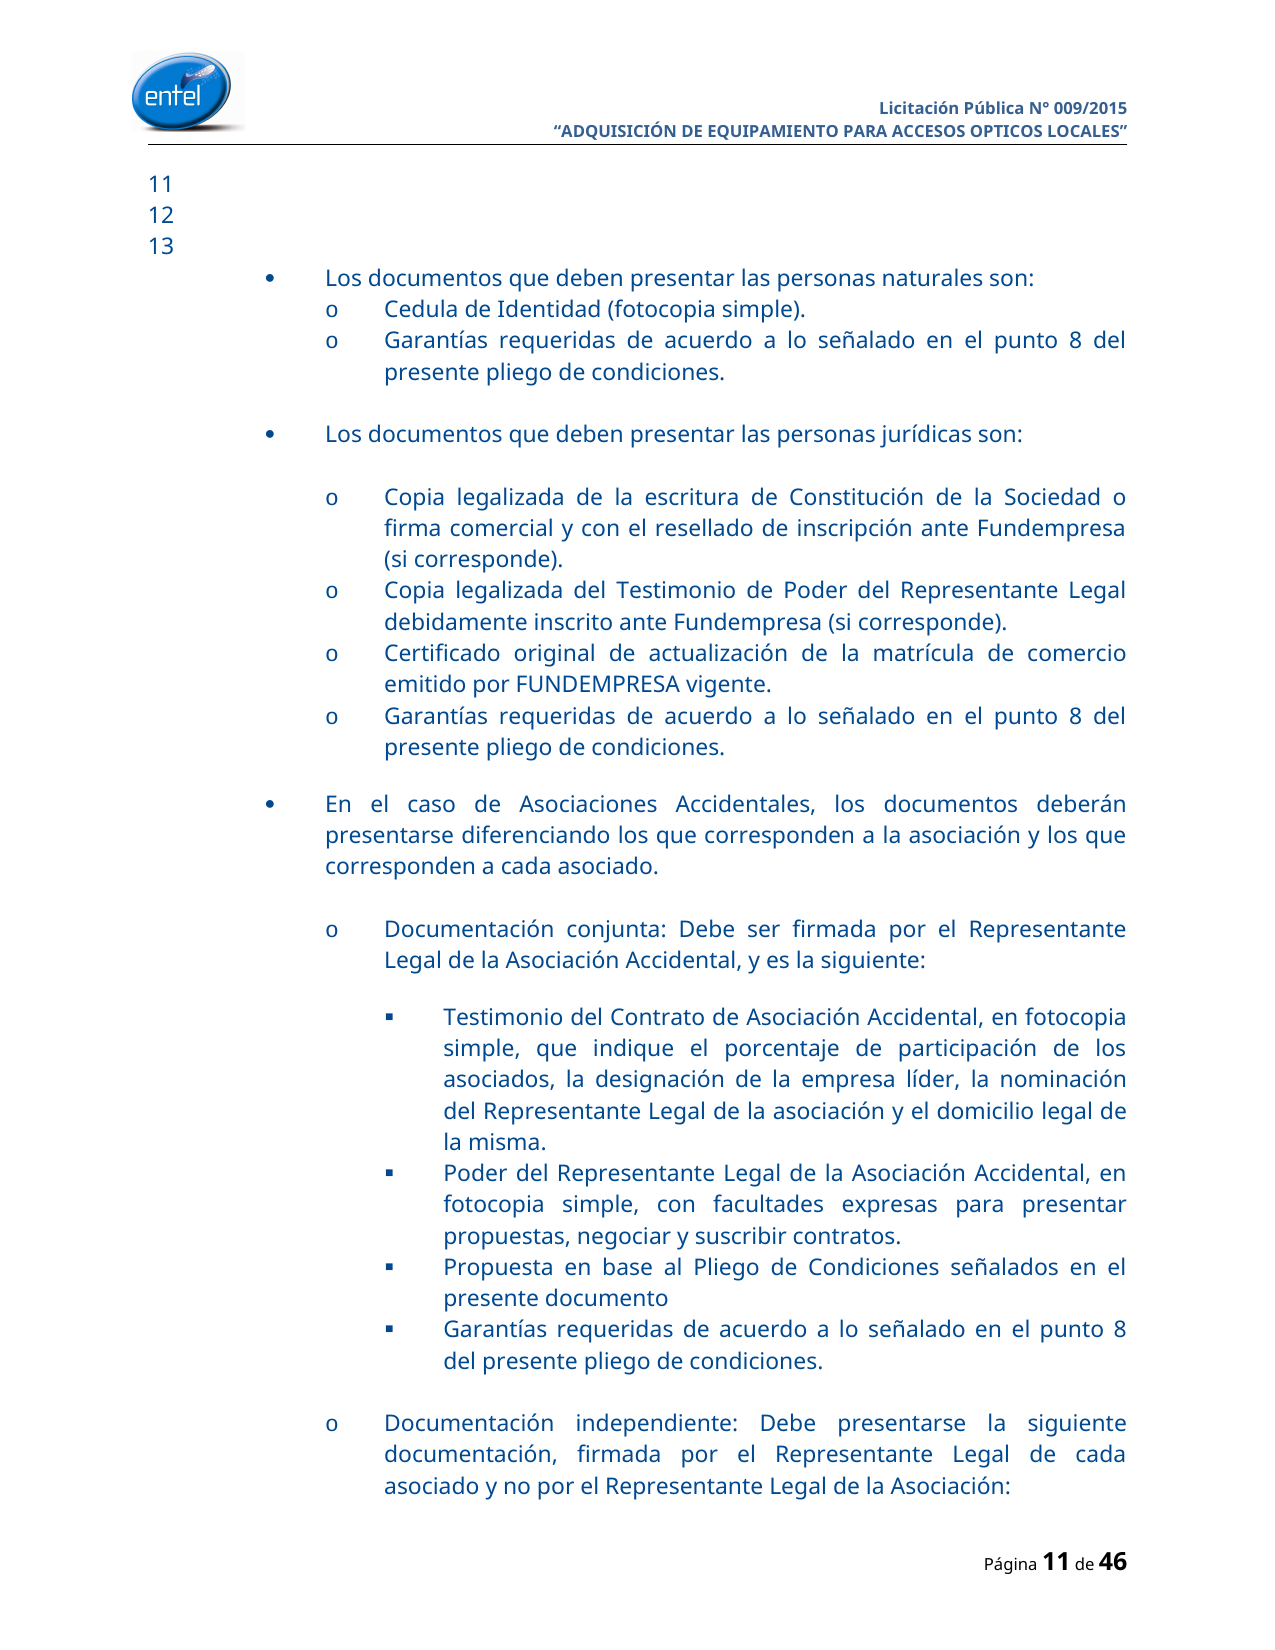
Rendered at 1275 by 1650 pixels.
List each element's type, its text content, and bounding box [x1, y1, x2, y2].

list Garantías requeridas de acuerdo a lo señalado en el punto 8 del presente pliego de condiciones. [384, 1313, 1127, 1376]
list En el caso de Asociaciones Accidentales, los documentos deberán presentarse diferenciando los que corresponden a la asociación y los que corresponden a cada asociado. [266, 788, 1127, 881]
list Poder del Representante Legal de la Asociación Accidental, en fotocopia simple, con facultades expresas para presentar propuestas, negociar y suscribir contratos. [384, 1157, 1127, 1251]
list Documentación conjunta: Debe ser firmada por el Representante Legal de la Asociación Accidental, y es la siguiente: [325, 913, 1127, 975]
picture [131, 51, 246, 132]
list Testimonio del Contrato de Asociación Accidental, en fotocopia simple, que indique el porcentaje de participación de los asociados, la designación de la empresa líder, la nominación del Representante Legal de la asociación y el domicilio legal de la misma. [384, 1001, 1127, 1157]
list Los documentos que deben presentar las personas naturales son: [266, 262, 1127, 293]
list Certificado original de actualización de la matrícula de comercio emitido por FUNDEMPRESA vigente. [325, 637, 1127, 699]
list Propuesta en base al Pliego de Condiciones señalados en el presente documento [384, 1251, 1127, 1313]
list Garantías requeridas de acuerdo a lo señalado en el punto 8 del presente pliego de condiciones. [325, 324, 1127, 387]
list Copia legalizada de la escritura de Constitución de la Sociedad o firma comercial y con el resellado de inscripción ante Fundempresa (si corresponde). [325, 481, 1127, 574]
list Documentación independiente: Debe presentarse la siguiente documentación, firmada por el Representante Legal de cada asociado y no por el Representante Legal de la Asociación: [325, 1407, 1127, 1501]
list Copia legalizada del Testimonio de Poder del Representante Legal debidamente inscrito ante Fundempresa (si corresponde). [325, 574, 1127, 637]
list Los documentos que deben presentar las personas jurídicas son: [266, 418, 1127, 449]
list Cedula de Identidad (fotocopia simple). [325, 293, 1127, 324]
list Garantías requeridas de acuerdo a lo señalado en el punto 8 del presente pliego de condiciones. [325, 699, 1127, 762]
